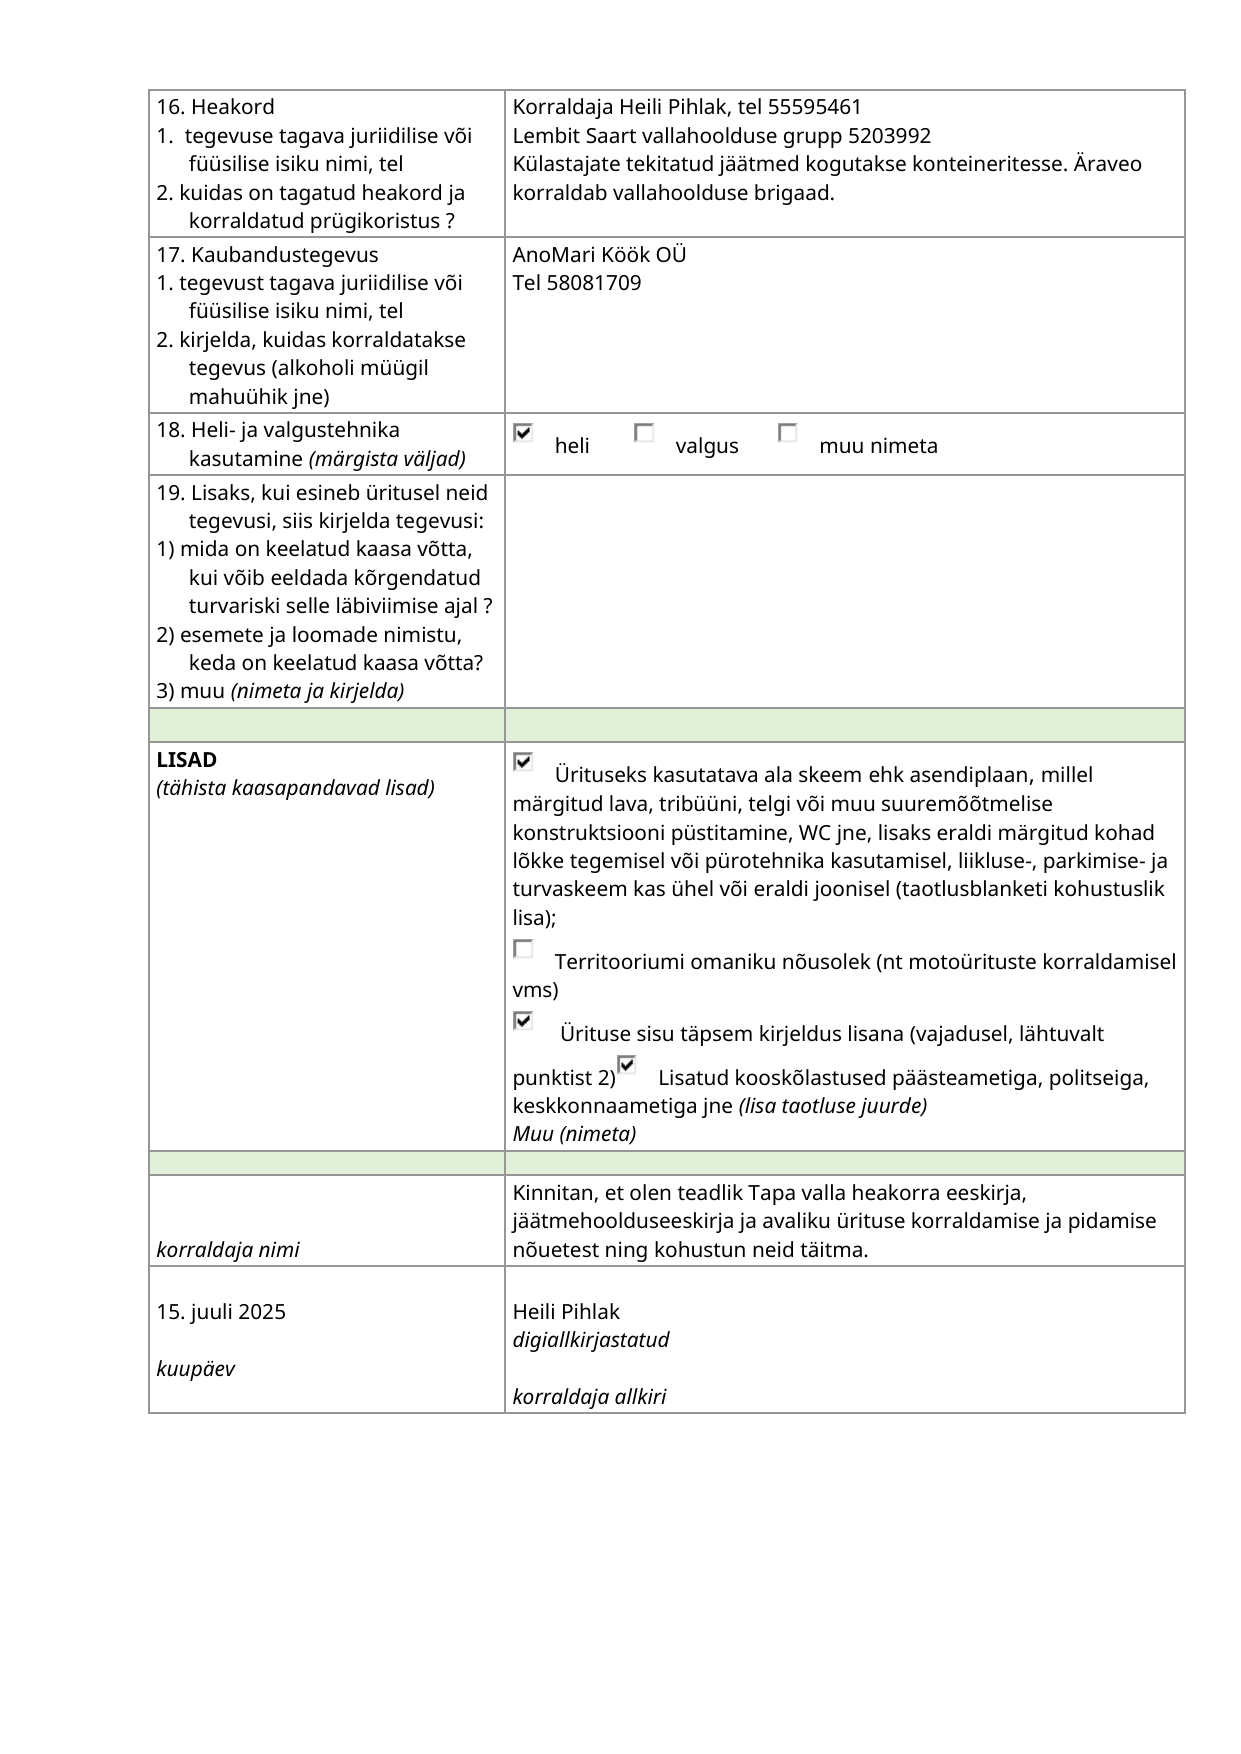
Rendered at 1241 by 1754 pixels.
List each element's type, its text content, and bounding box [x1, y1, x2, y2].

table_cell 18. Heli- ja valgustehnika kasutamine (märgista väljad) [150, 414, 504, 474]
table_cell Kinnitan, et olen teadlik Tapa valla heakorra eeskirja, jäätmehoolduseeskirja ja avaliku ürituse korraldamise ja pidamise nõuetest ning kohustun neid täitma. [506, 1176, 1184, 1265]
table_cell Ürituseks kasutatava ala skeem ehk asendiplaan, millel märgitud lava, tribüüni, telgi või muu suuremõõtmelise konstruktsiooni püstitamine, WC jne, lisaks eraldi märgitud kohad lõkke tegemisel või pürotehnika kasutamisel, liikluse-, parkimise- ja turvaskeem kas ühel või eraldi joonisel (taotlusblanketi kohustuslik lisa); Territooriumi omaniku nõusolek (nt motoürituste korraldamisel vms) Ürituse sisu täpsem kirjeldus lisana (vajadusel, lähtuvalt punktist 2)Lisatud kooskõlastused päästeametiga, politseiga, keskkonnaametiga jne (lisa taotluse juurde) Muu (nimeta) [506, 743, 1184, 1149]
table_cell Korraldaja Heili Pihlak, tel 55595461 Lembit Saart vallahoolduse grupp 5203992 Külastajate tekitatud jäätmed kogutakse konteineritesse. Äraveo korraldab vallahoolduse brigaad. [506, 91, 1184, 236]
table_cell [506, 476, 1184, 707]
table_cell [506, 1152, 1184, 1174]
table_cell [506, 709, 1184, 741]
table_cell AnoMari Köök OÜ Tel 58081709 [506, 238, 1184, 412]
table_cell 15. juuli 2025 kuupäev [150, 1267, 504, 1412]
table_cell Heili Pihlak digiallkirjastatud korraldaja allkiri [506, 1267, 1184, 1412]
table_cell LISAD (tähista kaasapandavad lisad) [150, 743, 504, 1149]
table_cell 16. Heakord 1. tegevuse tagava juriidilise või füüsilise isiku nimi, tel 2. kuidas on tagatud heakord ja korraldatud prügikoristus ? [150, 91, 504, 236]
table_cell 17. Kaubandustegevus 1. tegevust tagava juriidilise või füüsilise isiku nimi, tel 2. kirjelda, kuidas korraldatakse tegevus (alkoholi müügil mahuühik jne) [150, 238, 504, 412]
table_cell korraldaja nimi [150, 1176, 504, 1265]
table_cell heli valgus muu nimeta [506, 414, 1184, 474]
table_cell 19. Lisaks, kui esineb üritusel neid tegevusi, siis kirjelda tegevusi: 1) mida on keelatud kaasa võtta, kui võib eeldada kõrgendatud turvariski selle läbiviimise ajal ? 2) esemete ja loomade nimistu, keda on keelatud kaasa võtta? 3) muu (nimeta ja kirjelda) [150, 476, 504, 707]
table_cell [150, 1152, 504, 1174]
table_cell [150, 709, 504, 741]
